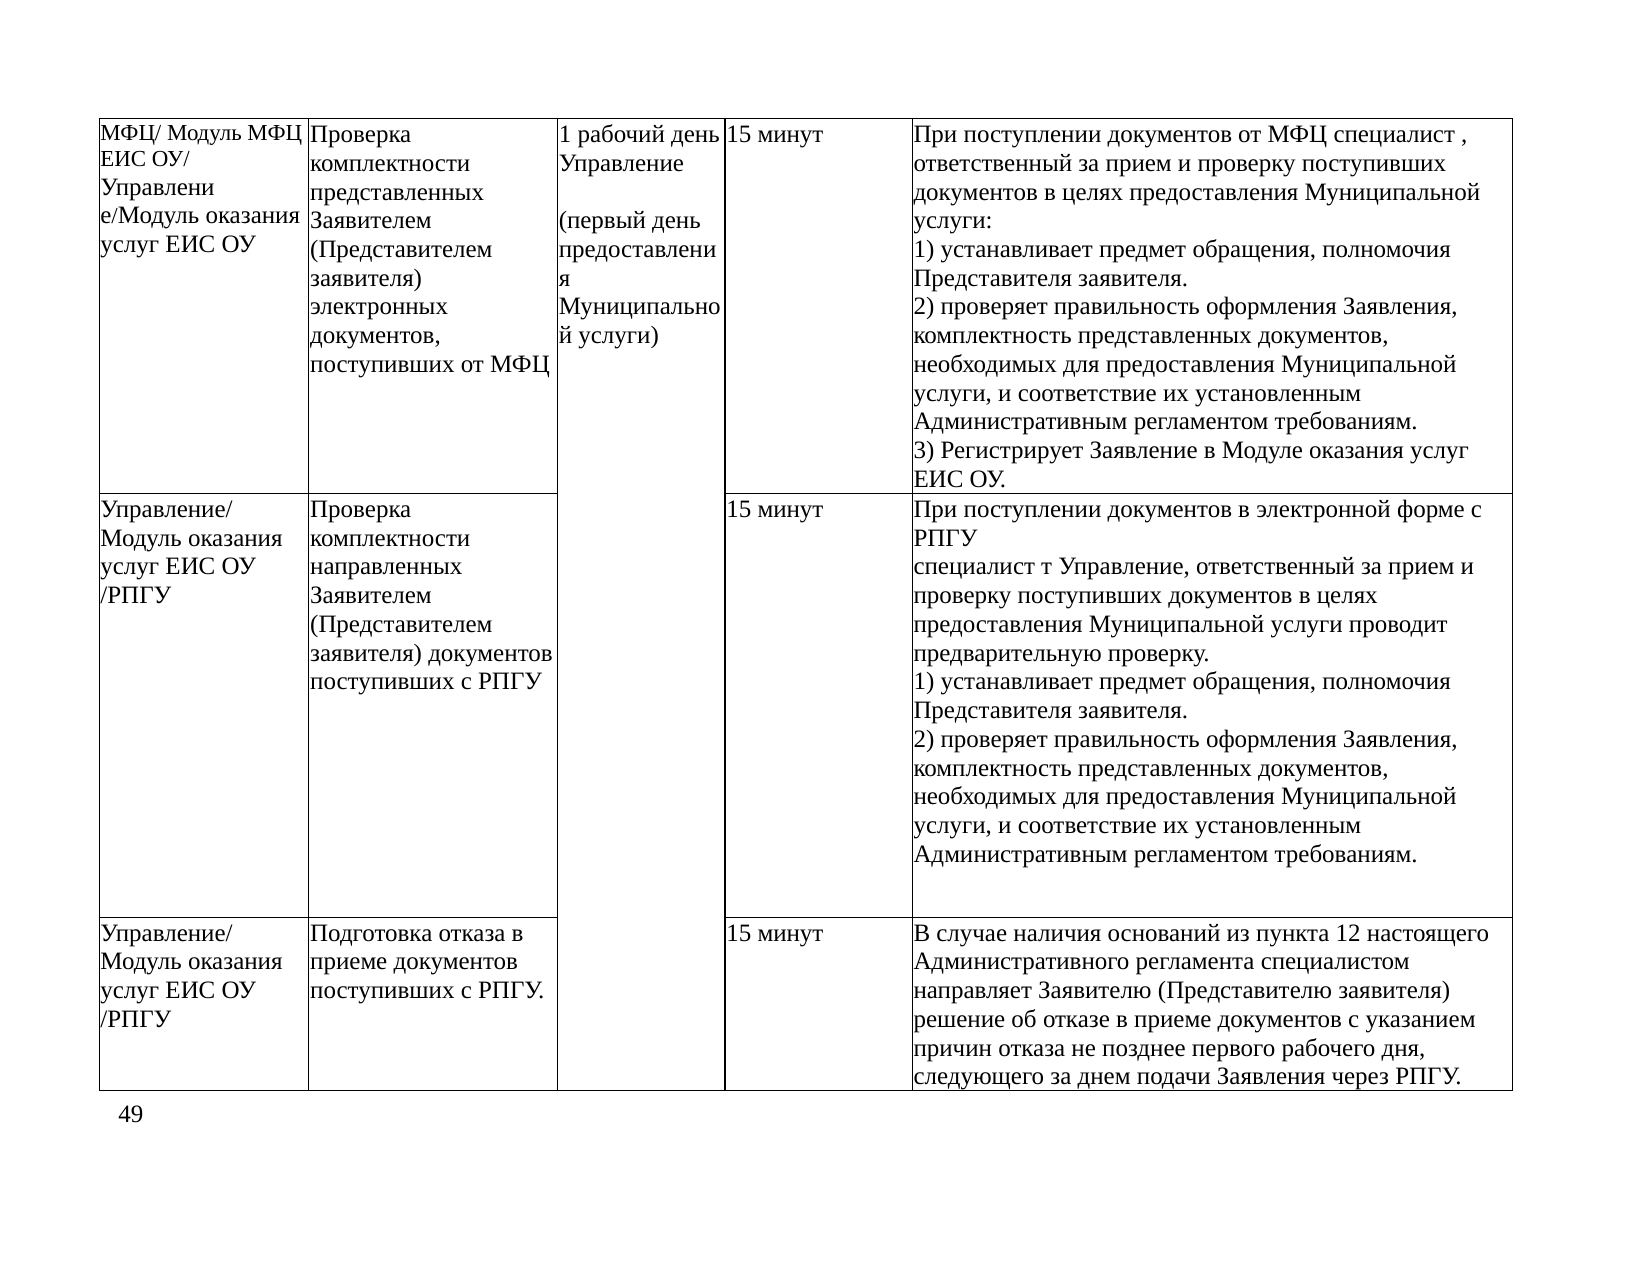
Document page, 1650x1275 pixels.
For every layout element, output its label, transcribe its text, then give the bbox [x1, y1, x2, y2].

table_cell Проверка комплектности представленных Заявителем (Представителем заявителя) электронных документов, поступивших от МФЦ [309, 119, 557, 493]
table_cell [913, 918, 1512, 1090]
table_cell Проверка комплектности направленных Заявителем (Представителем заявителя) документов поступивших с РПГУ [309, 494, 557, 917]
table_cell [100, 918, 308, 1090]
table_cell При поступлении документов от МФЦ специалист , ответственный за прием и проверку поступивших документов в целях предоставления Муниципальной услуги: 1) устанавливает предмет обращения, полномочия Представителя заявителя. 2) проверяет правильность оформления Заявления, комплектность представленных документов, необходимых для предоставления Муниципальной услуги, и соответствие их установленным Административным регламентом требованиям. 3) Регистрирует Заявление в Модуле оказания услуг ЕИС ОУ. [913, 119, 1512, 493]
table_cell При поступлении документов в электронной форме с РПГУ специалист т Управление, ответственный за прием и проверку поступивших документов в целях предоставления Муниципальной услуги проводит предварительную проверку. 1) устанавливает предмет обращения, полномочия Представителя заявителя. 2) проверяет правильность оформления Заявления, комплектность представленных документов, необходимых для предоставления Муниципальной услуги, и соответствие их установленным Административным регламентом требованиям. [913, 494, 1512, 917]
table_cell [309, 918, 557, 1090]
table_cell 15 минут [726, 918, 912, 1090]
table_cell 15 минут [726, 119, 912, 493]
table_cell МФЦ/ Модуль МФЦ ЕИС ОУ/ Управление/Модуль оказания услуг ЕИС ОУ [100, 119, 308, 493]
table_cell 1 рабочий день Управление (первый день предоставления Муниципальной услуги) [558, 119, 724, 1090]
table_cell 15 минут [726, 494, 912, 917]
table_cell Управление/ Модуль оказания услуг ЕИС ОУ /РПГУ [100, 494, 308, 917]
